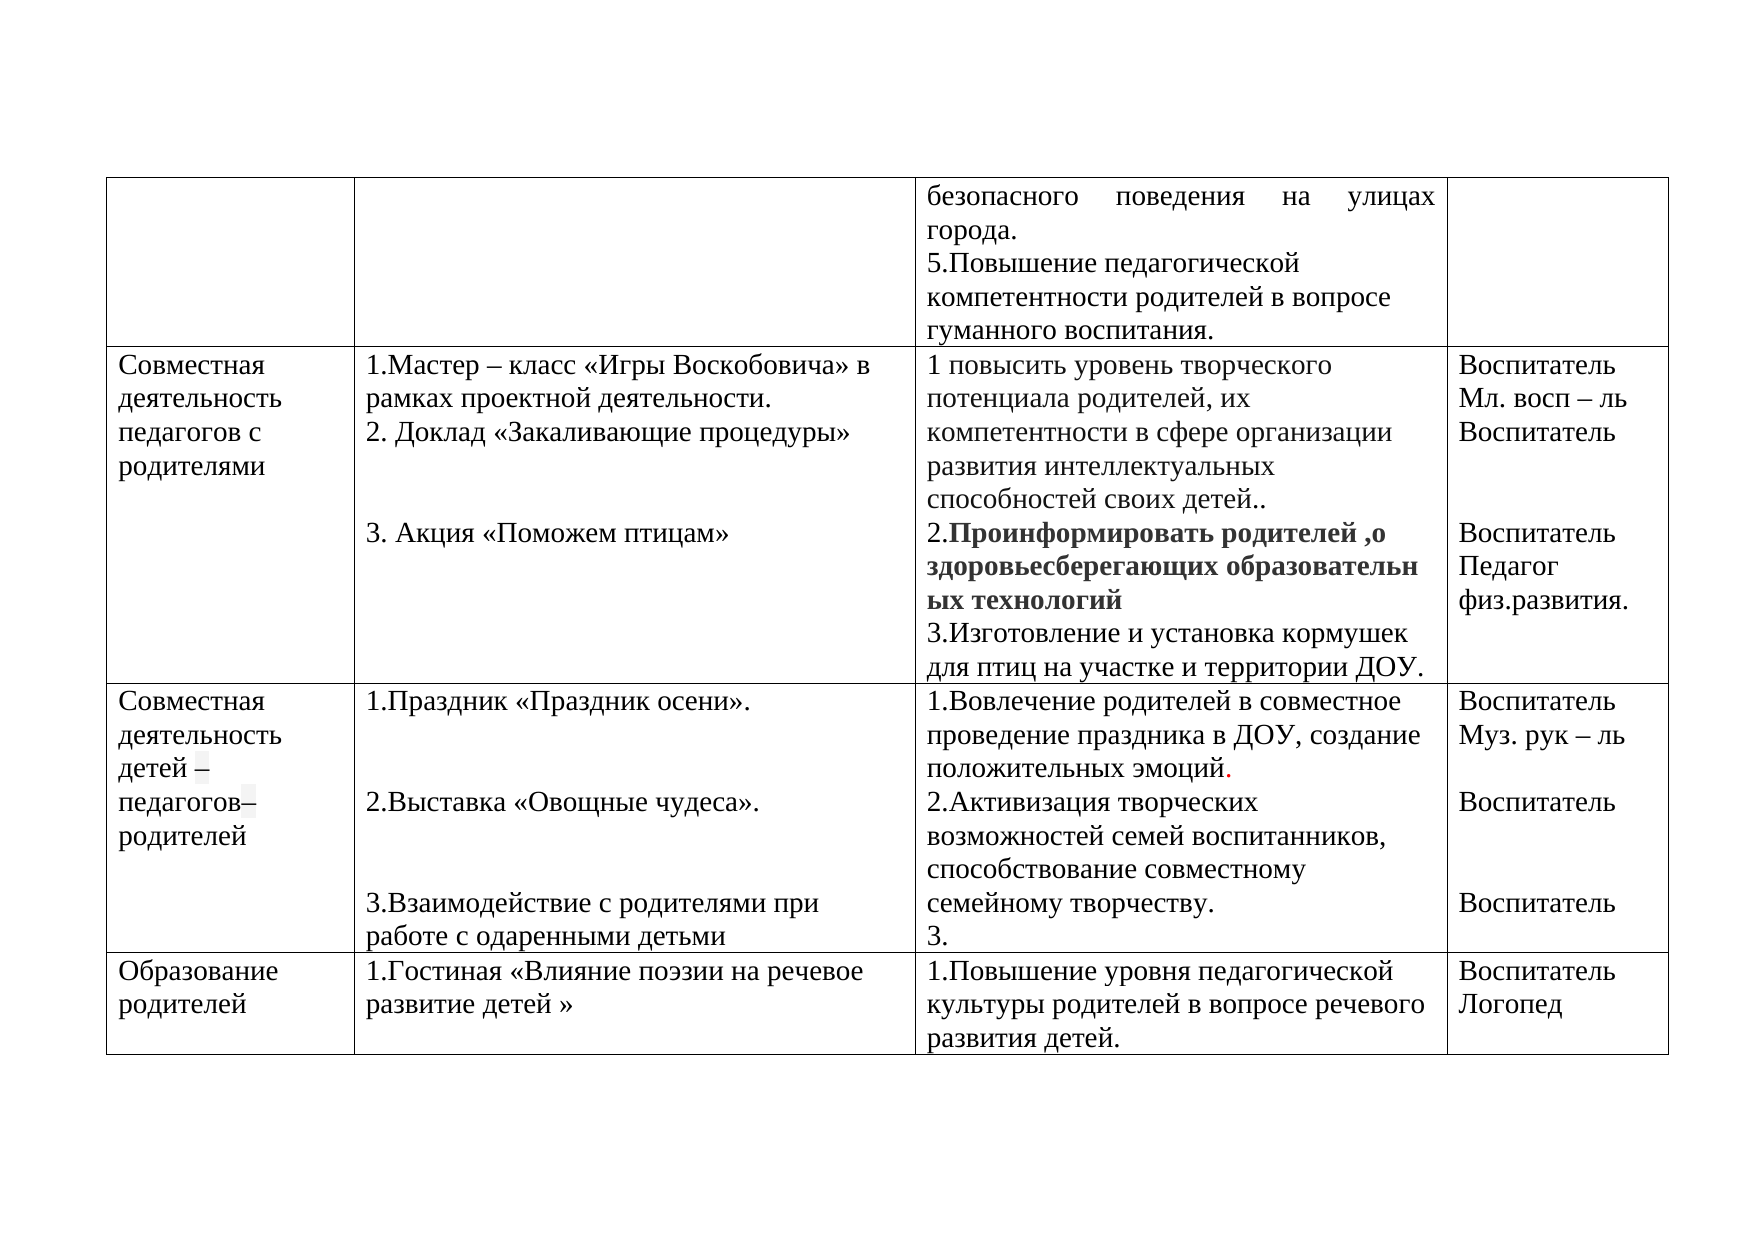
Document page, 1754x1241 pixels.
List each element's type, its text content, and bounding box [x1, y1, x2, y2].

table_cell Воспитатель Муз. рук – ль Воспитатель Воспитатель [1448, 684, 1668, 952]
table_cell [107, 178, 354, 346]
table_cell 1 повысить уровень творческого потенциала родителей, их компетентности в сфере организации развития интеллектуальных способностей своих детей.. 2.Проинформировать родителей ,о здоровьесберегающих образовательных технологий 3.Изготовление и установка кормушек для птиц на участке и территории ДОУ. [916, 347, 1447, 682]
table_cell 1.Гостиная «Влияние поэзии на речевое развитие детей » [355, 953, 915, 1053]
table_cell Совместная деятельность педагогов с родителями [107, 347, 354, 682]
table_cell Воспитатель Логопед [1448, 953, 1668, 1053]
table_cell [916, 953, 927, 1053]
table_cell Воспитатель Мл. восп – ль Воспитатель Воспитатель Педагог физ.развития. [1448, 347, 1668, 682]
table_cell Образование родителей [107, 953, 354, 1053]
table_cell 1.Мастер – класс «Игры Воскобовича» в рамках проектной деятельности. 2. Доклад «Закаливающие процедуры» 3. Акция «Поможем птицам» [355, 347, 915, 682]
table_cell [916, 178, 1447, 346]
table_cell 1.Праздник «Праздник осени». 2.Выставка «Овощные чудеса». 3.Взаимодействие с родителями при работе с одаренными детьми [355, 684, 915, 952]
table_cell Совместная деятельность детей – педагогов–родителей [107, 684, 354, 952]
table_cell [355, 178, 915, 346]
table_cell 1.Вовлечение родителей в совместное проведение праздника в ДОУ, создание положительных эмоций. 2.Активизация творческих возможностей семей воспитанников, способствование совместному семейному творчеству. 3. [916, 684, 1447, 952]
table_cell 1.Повышение уровня педагогической культуры родителей в вопросе речевого развития детей. [1121, 953, 1447, 1053]
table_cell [1448, 178, 1668, 346]
